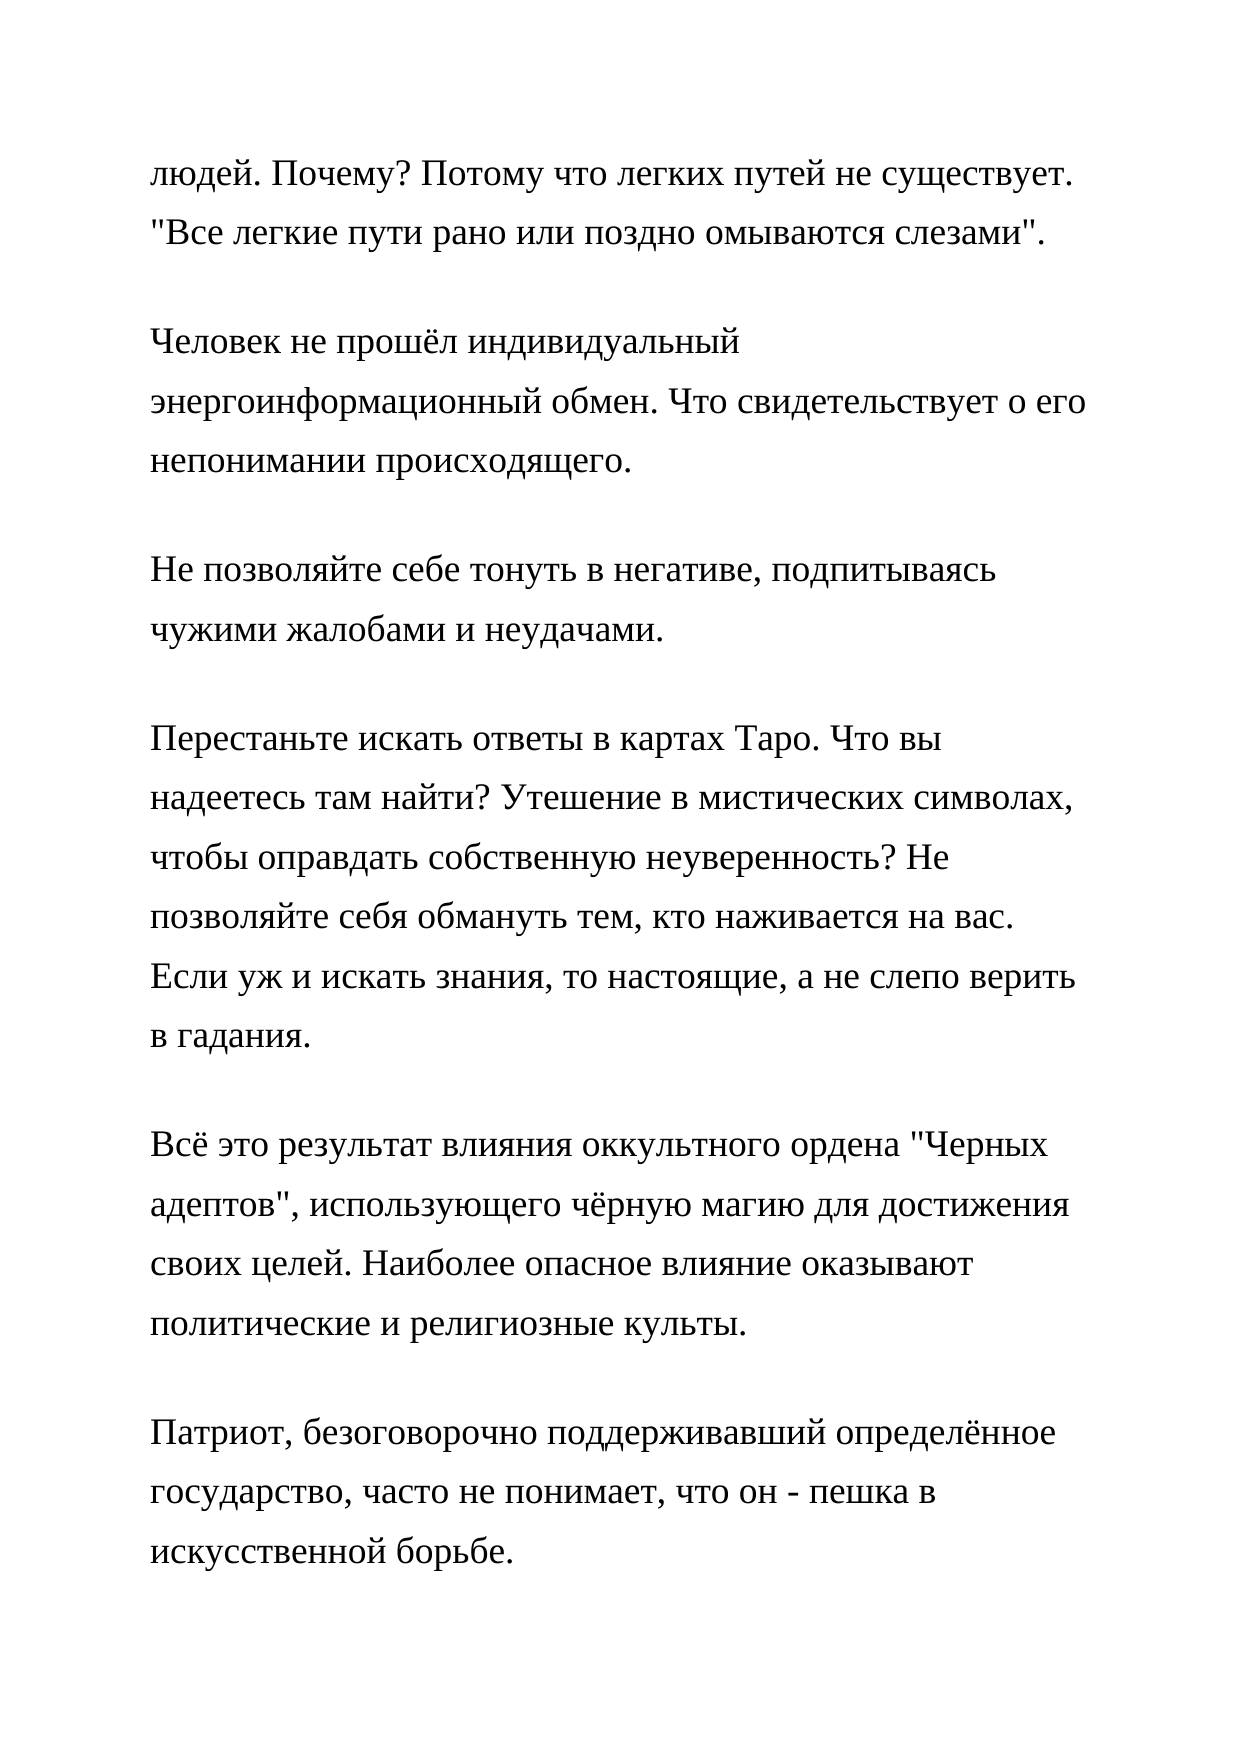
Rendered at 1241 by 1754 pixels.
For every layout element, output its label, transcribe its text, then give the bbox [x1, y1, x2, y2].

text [150, 150, 1090, 253]
text Всё это результат влияния оккультного ордена "Черных адептов", использующего чёрную магию для достижения своих целей. Наиболее опасное влияние оказывают политические и религиозные культы. [150, 1122, 1090, 1343]
text Патриот, безоговорочно поддерживавший определённое государство, часто не понимает, что он - пешка в искусственной борьбе. [150, 1409, 1090, 1571]
text Человек не прошёл индивидуальный энергоинформационный обмен. Что свидетельствует о его непонимании происходящего. [150, 318, 1090, 481]
text Перестаньте искать ответы в картах Таро. Что вы надеетесь там найти? Утешение в мистических символах, чтобы оправдать собственную неуверенность? Не позволяйте себя обмануть тем, кто наживается на вас. Если уж и искать знания, то настоящие, а не слепо верить в гадания. [150, 715, 1090, 1056]
text Не позволяйте себе тонуть в негативе, подпитываясь чужими жалобами и неудачами. [150, 547, 1090, 649]
